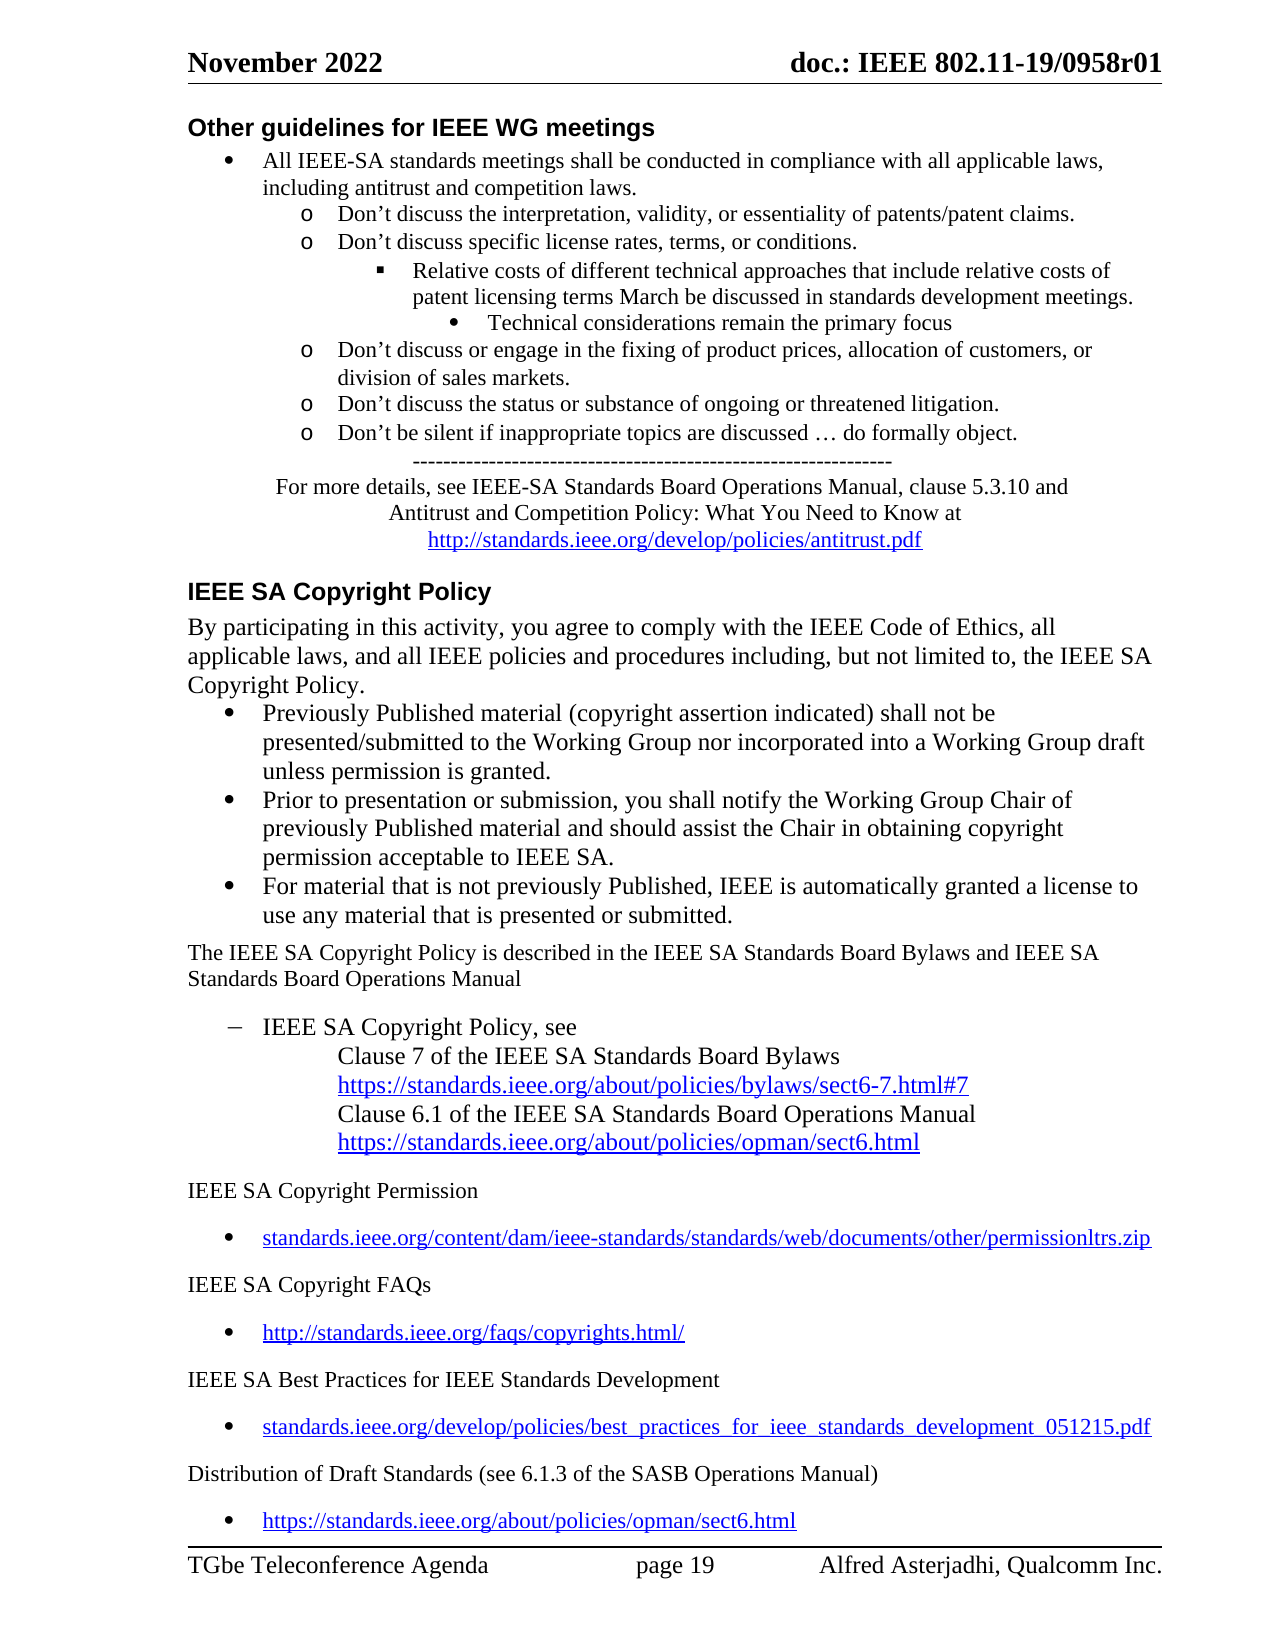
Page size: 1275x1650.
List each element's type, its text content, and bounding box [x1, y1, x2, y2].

text IEEE SA Best Practices for IEEE Standards Development [187, 1366, 1162, 1392]
subtitle IEEE SA Copyright Policy [187, 577, 1162, 606]
list http://standards.ieee.org/faqs/copyrights.html/ [225, 1318, 1162, 1345]
list Technical considerations remain the primary focus [450, 309, 1162, 336]
list For material that is not previously Published, IEEE is automatically granted a license to use any material that is presented or submitted. [225, 871, 1162, 928]
text For more details, see IEEE-SA Standards Board Operations Manual, clause 5.3.10 and Antitrust and Competition Policy: What You Need to Know at http://standards.ieee.org/develop/policies/antitrust.pdf [187, 473, 1162, 552]
list https://standards.ieee.org/about/policies/opman/sect6.html [225, 1507, 1162, 1534]
list standards.ieee.org/develop/policies/best_practices_for_ieee_standards_development_051215.pdf [225, 1413, 1162, 1439]
list Relative costs of different technical approaches that include relative costs of patent licensing terms March be discussed in standards development meetings. [375, 257, 1162, 309]
list Previously Published material (copyright assertion indicated) shall not be presented/submitted to the Working Group nor incorporated into a Working Group draft unless permission is granted. [225, 698, 1162, 785]
text IEEE SA Copyright FAQs [187, 1271, 1162, 1298]
text The IEEE SA Copyright Policy is described in the IEEE SA Standards Board Bylaws and IEEE SA Standards Board Operations Manual [187, 939, 1162, 992]
list Don’t discuss specific license rates, terms, or conditions. [300, 228, 1162, 257]
list All IEEE-SA standards meetings shall be conducted in compliance with all applicable laws, including antitrust and competition laws. [225, 147, 1162, 200]
list Don’t discuss the interpretation, validity, or essentiality of patents/patent claims. [300, 200, 1162, 228]
text IEEE SA Copyright Permission [187, 1177, 1162, 1203]
text By participating in this activity, you agree to comply with the IEEE Code of Ethics, all applicable laws, and all IEEE policies and procedures including, but not limited to, the IEEE SA Copyright Policy. [187, 612, 1162, 698]
list Don’t discuss or engage in the fixing of product prices, allocation of customers, or division of sales markets. [300, 336, 1162, 390]
list IEEE SA Copyright Policy, see Clause 7 of the IEEE SA Standards Board Bylaws https://standards.ieee.org/about/policies/bylaws/sect6-7.html#7 Clause 6.1 of the IEEE SA Standards Board Operations Manual https://standards.ieee.org/about/policies/opman/sect6.html [225, 1012, 1162, 1156]
list Prior to presentation or submission, you shall notify the Working Group Chair of previously Published material and should assist the Chair in obtaining copyright permission acceptable to IEEE SA. [225, 785, 1162, 871]
list Don’t discuss the status or substance of ongoing or threatened litigation. [300, 390, 1162, 418]
text Distribution of Draft Standards (see 6.1.3 of the SASB Operations Manual) [187, 1460, 1162, 1486]
text --------------------------------------------------------------- [337, 447, 1162, 473]
list Don’t be silent if inappropriate topics are discussed … do formally object. [300, 418, 1162, 447]
list standards.ieee.org/content/dam/ieee-standards/standards/web/documents/other/permissionltrs.zip [225, 1224, 1162, 1251]
subtitle Other guidelines for IEEE WG meetings [187, 112, 1162, 141]
